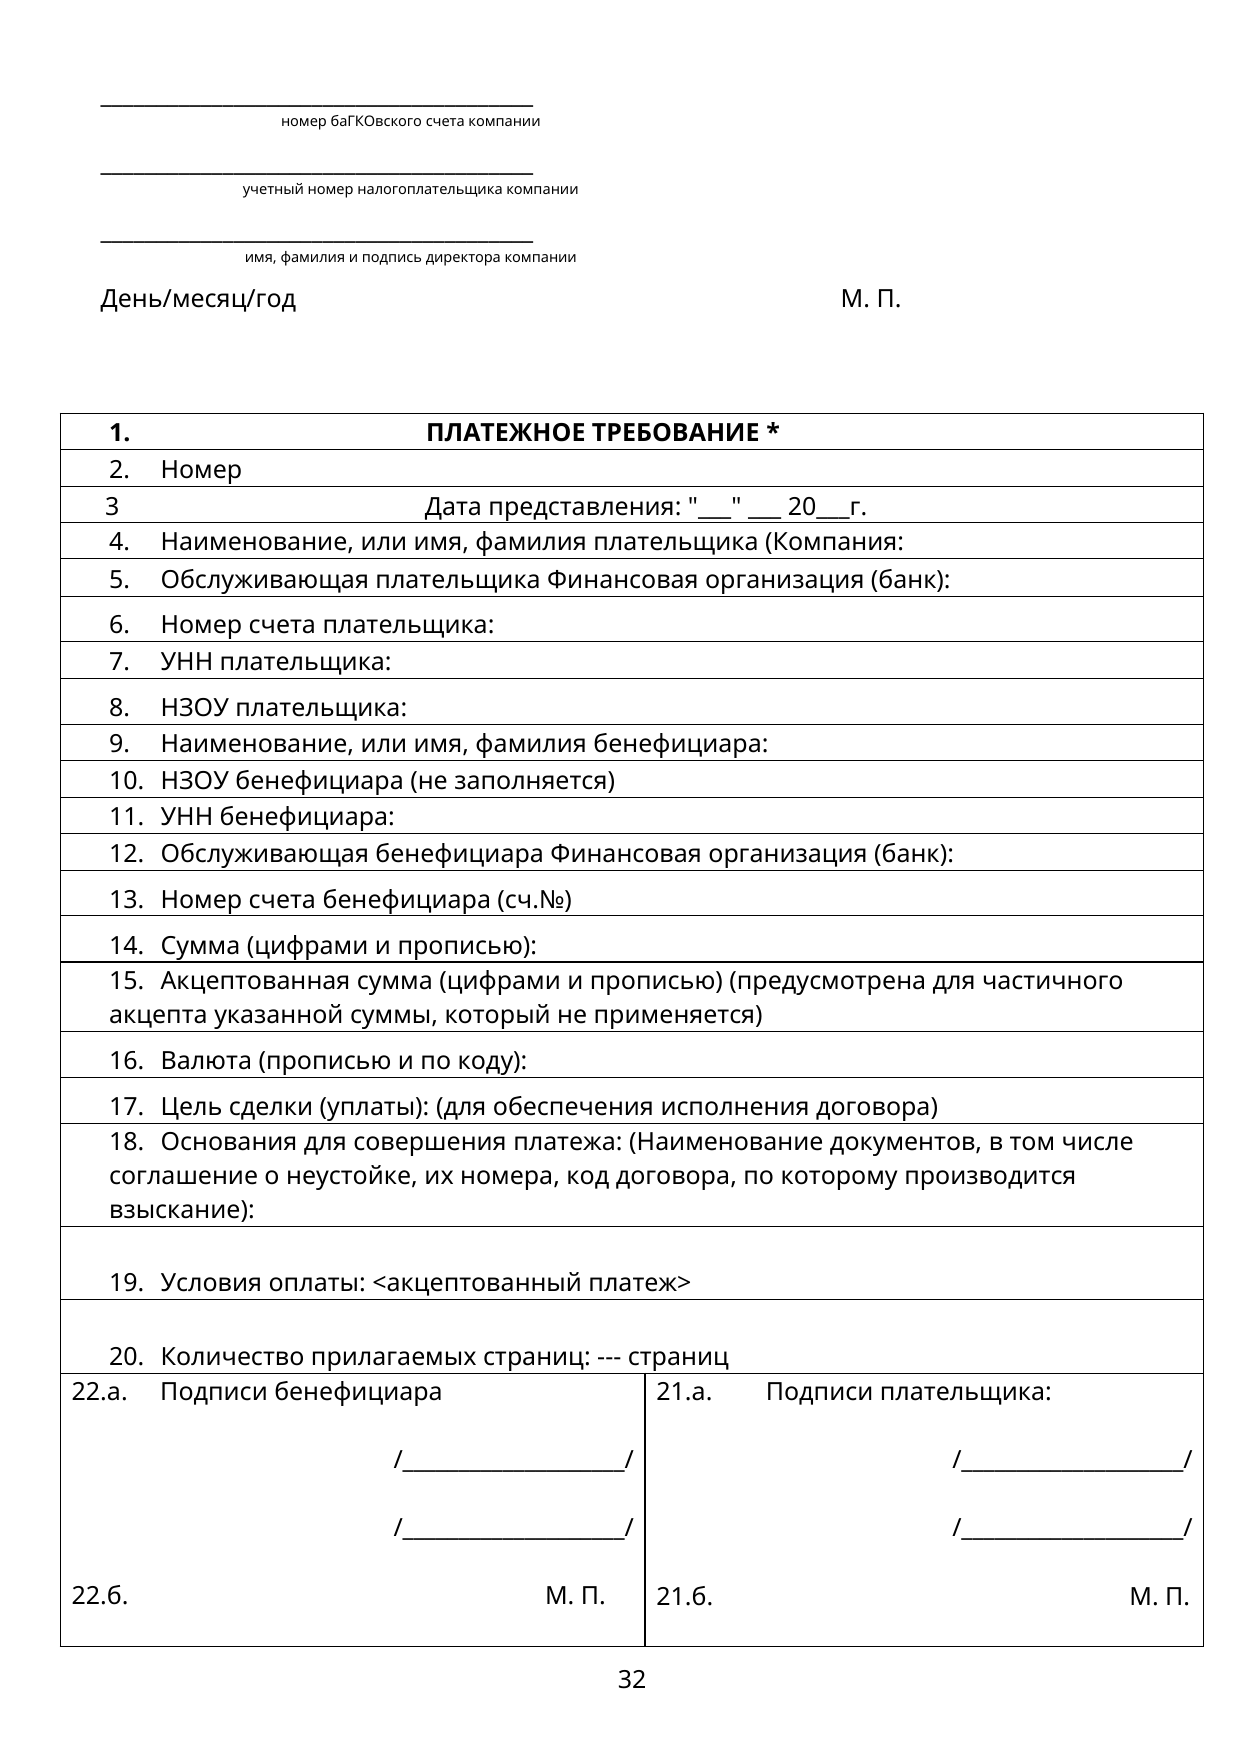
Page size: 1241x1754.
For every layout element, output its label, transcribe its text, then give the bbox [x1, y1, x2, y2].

text _______________________________________ [100, 77, 1163, 111]
text День/месяц/год М. П. [100, 281, 1163, 315]
table_cell 8. НЗОУ плательщика: [61, 679, 1203, 723]
table_cell 17. Цель сделки (уплаты): (для обеспечения исполнения договора) [61, 1078, 1203, 1123]
text учетный номер налогоплательщика компании [100, 179, 721, 213]
text номер баГКОвского счета компании [100, 111, 721, 145]
table_cell 20. Количество прилагаемых страниц: --- страниц [61, 1300, 1203, 1372]
table_cell 14. Сумма (цифрами и прописью): [61, 916, 1203, 961]
table_cell 12. Обслуживающая бенефициара Финансовая организация (банк): [61, 834, 1203, 870]
table_cell 9. Наименование, или имя, фамилия бенефициара: [61, 725, 1203, 760]
table_cell 7. УНН плательщика: [61, 642, 1203, 677]
table_cell 13. Номер счета бенефициара (сч.№) [61, 871, 1203, 915]
table_cell 4. Наименование, или имя, фамилия плательщика (Компания: [61, 523, 1203, 558]
table_cell 10. НЗОУ бенефициара (не заполняется) [61, 761, 1203, 797]
text _______________________________________ [100, 213, 1163, 247]
table_header 1. ПЛАТЕЖНОЕ ТРЕБОВАНИЕ * [61, 414, 1203, 449]
table_cell 11. УНН бенефициара: [61, 798, 1203, 833]
table_cell 6. Номер счета плательщика: [61, 597, 1203, 641]
table_cell 3 Дата представления: "___" ___ 20___г. [61, 487, 1203, 522]
table_cell 19. Условия оплаты: <акцептованный платеж> [61, 1227, 1203, 1299]
table_cell 18. Основания для совершения платежа: (Наименование документов, в том числе соглашение о неустойке, их номера, код договора, по которому производится взыскание): [61, 1124, 1203, 1226]
table_cell 21.а. Подписи плательщика: /____________________/ /____________________/ 21.б. М. П. [646, 1374, 1203, 1646]
text имя, фамилия и подпись директора компании [100, 247, 721, 281]
text _______________________________________ [100, 145, 1163, 179]
table_cell 5. Обслуживающая плательщика Финансовая организация (банк): [61, 559, 1203, 596]
table_cell 15. Акцептованная сумма (цифрами и прописью) (предусмотрена для частичного акцепта указанной суммы, который не применяется) [61, 963, 1203, 1031]
table_cell 2. Номер [61, 450, 1203, 486]
table_cell 22.а. Подписи бенефициара /____________________/ /____________________/ 22.б. М. П. [61, 1374, 644, 1646]
table_cell 16. Валюта (прописью и по коду): [61, 1032, 1203, 1077]
